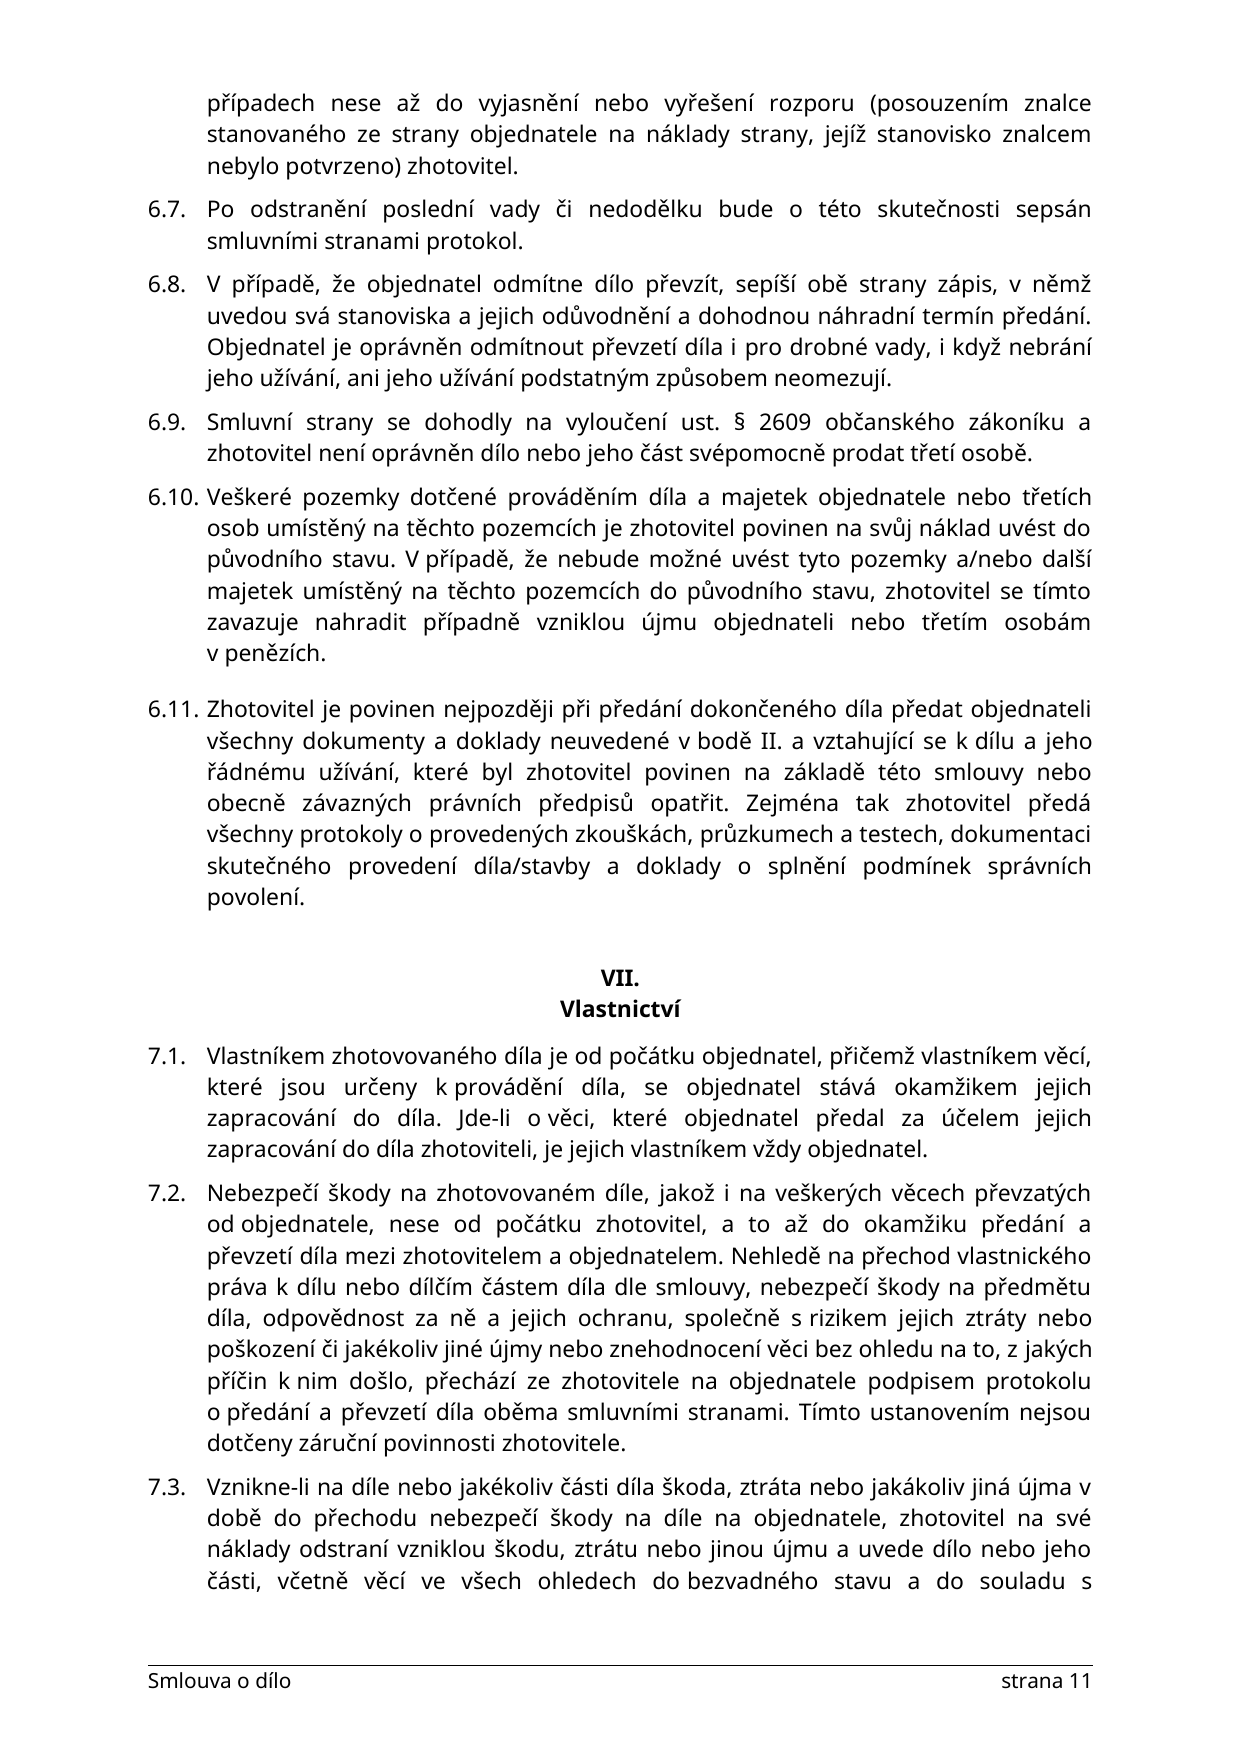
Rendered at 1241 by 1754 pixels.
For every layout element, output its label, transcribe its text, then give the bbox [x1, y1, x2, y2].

list V případě, že objednatel odmítne dílo převzít, sepíší obě strany zápis, v němž uvedou svá stanoviska a jejich odůvodnění a dohodnou náhradní termín předání. Objednatel je oprávněn odmítnout převzetí díla i pro drobné vady, i když nebrání jeho užívání, ani jeho užívání podstatným způsobem neomezují. [148, 268, 1093, 393]
list Po odstranění poslední vady či nedodělku bude o této skutečnosti sepsán smluvními stranami protokol. [148, 193, 1093, 256]
list Zhotovitel je povinen nejpozději při předání dokončeného díla předat objednateli všechny dokumenty a doklady neuvedené v bodě II. a vztahující se k dílu a jeho řádnému užívání, které byl zhotovitel povinen na základě této smlouvy nebo obecně závazných právních předpisů opatřit. Zejména tak zhotovitel předá všechny protokoly o provedených zkouškách, průzkumech a testech, dokumentaci skutečného provedení díla/stavby a doklady o splnění podmínek správních povolení. [148, 693, 1093, 912]
text Vlastnictví [148, 993, 1093, 1024]
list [148, 1471, 1093, 1596]
list Veškeré pozemky dotčené prováděním díla a majetek objednatele nebo třetích osob umístěný na těchto pozemcích je zhotovitel povinen na svůj náklad uvést do původního stavu. V případě, že nebude možné uvést tyto pozemky a/nebo další majetek umístěný na těchto pozemcích do původního stavu, zhotovitel se tímto zavazuje nahradit případně vzniklou újmu objednateli nebo třetím osobám v penězích. [148, 481, 1093, 668]
list Smluvní strany se dohodly na vyloučení ust. § 2609 občanského zákoníku a zhotovitel není oprávněn dílo nebo jeho část svépomocně prodat třetí osobě. [148, 406, 1093, 468]
list Vlastníkem zhotovovaného díla je od počátku objednatel, přičemž vlastníkem věcí, které jsou určeny k provádění díla, se objednatel stává okamžikem jejich zapracování do díla. Jde-li o věci, které objednatel předal za účelem jejich zapracování do díla zhotoviteli, je jejich vlastníkem vždy objednatel. [148, 1039, 1093, 1164]
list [148, 87, 1093, 181]
text VII. [148, 962, 1093, 993]
list Nebezpečí škody na zhotovovaném díle, jakož i na veškerých věcech převzatých od objednatele, nese od počátku zhotovitel, a to až do okamžiku předání a převzetí díla mezi zhotovitelem a objednatelem. Nehledě na přechod vlastnického práva k dílu nebo dílčím částem díla dle smlouvy, nebezpečí škody na předmětu díla, odpovědnost za ně a jejich ochranu, společně s rizikem jejich ztráty nebo poškození či jakékoliv jiné újmy nebo znehodnocení věci bez ohledu na to, z jakých příčin k nim došlo, přechází ze zhotovitele na objednatele podpisem protokolu o předání a převzetí díla oběma smluvními stranami. Tímto ustanovením nejsou dotčeny záruční povinnosti zhotovitele. [148, 1177, 1093, 1458]
